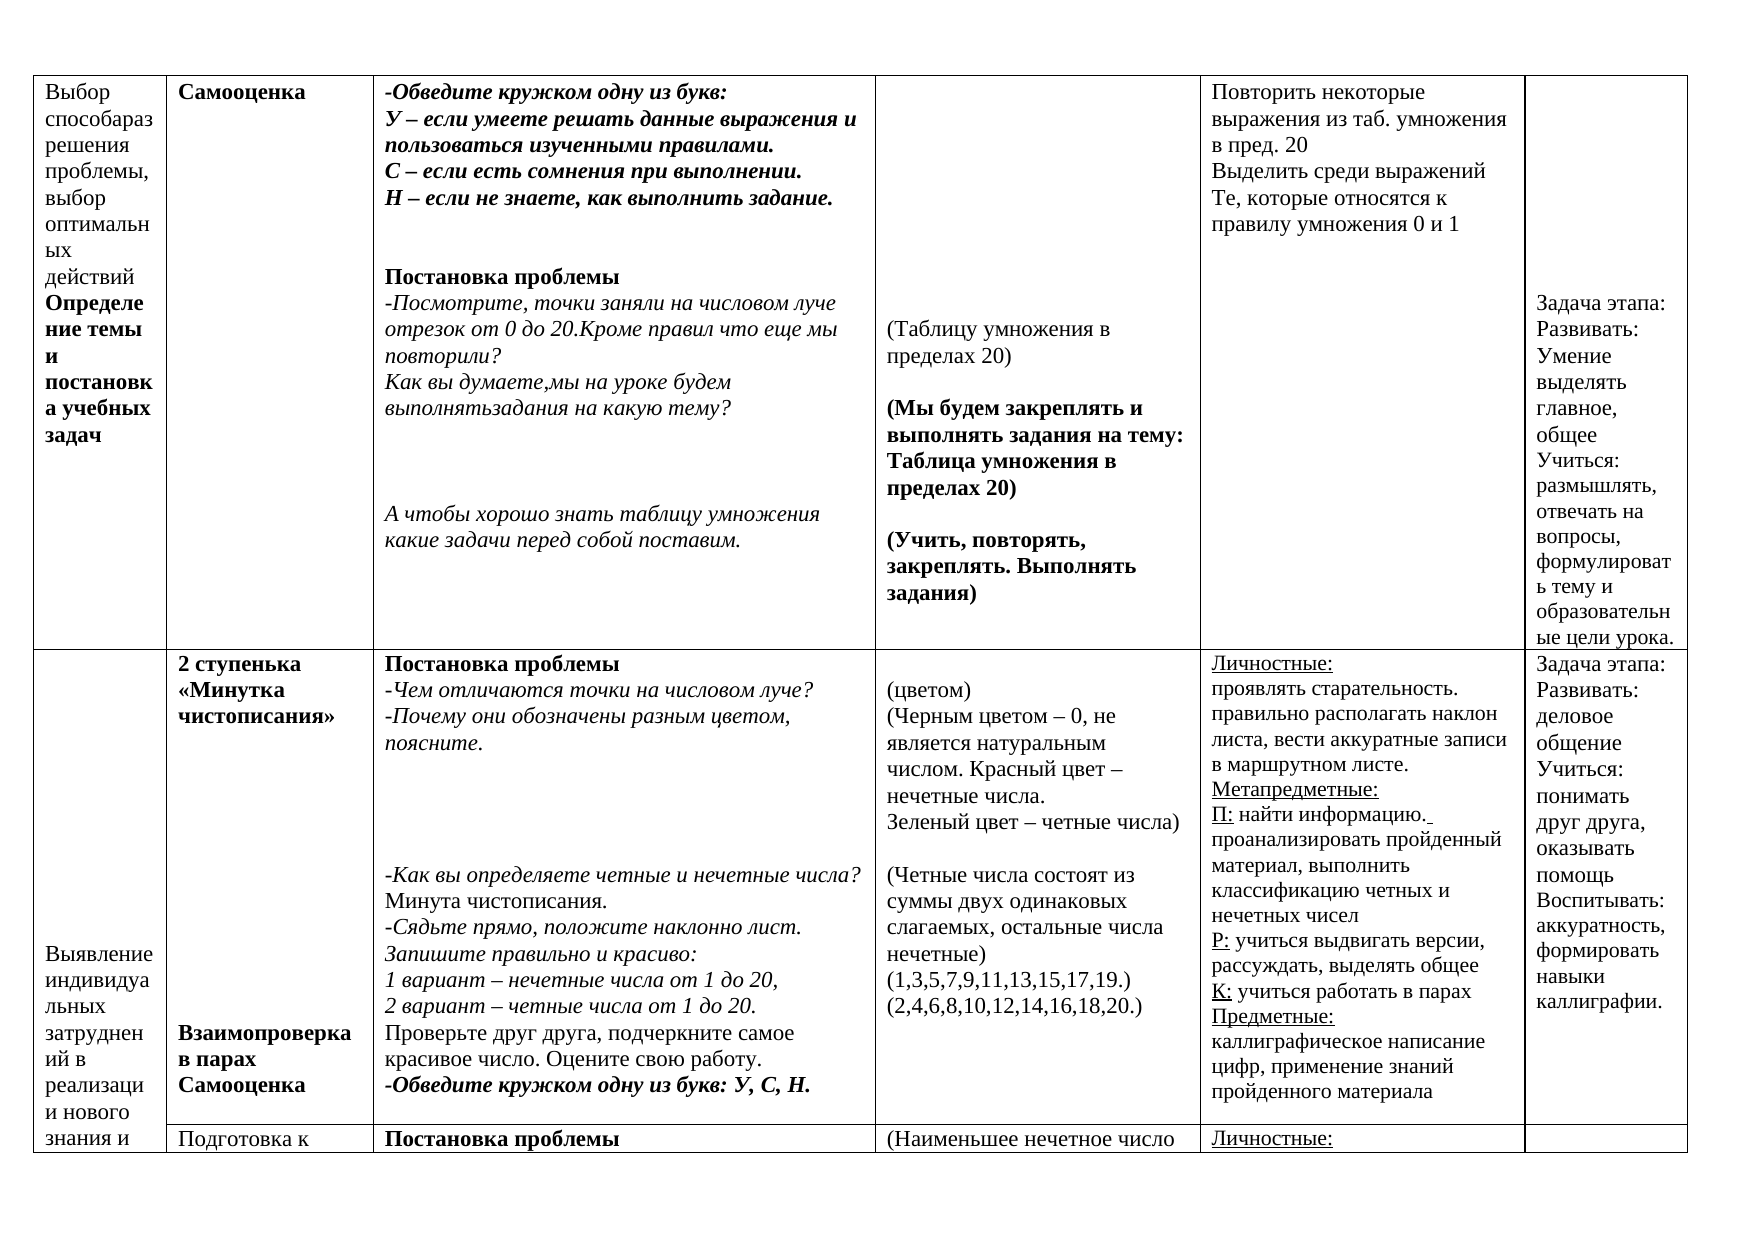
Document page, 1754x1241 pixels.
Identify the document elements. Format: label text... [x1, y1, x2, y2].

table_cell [167, 1125, 373, 1152]
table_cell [1201, 76, 1524, 649]
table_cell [167, 76, 373, 649]
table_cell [34, 76, 166, 649]
table_cell Постановка проблемы -Чем отличаются точки на числовом луче? -Почему они обозначены разным цветом, поясните. -Как вы определяете четные и нечетные числа? Минута чистописания. -Сядьте прямо, положите наклонно лист. Запишите правильно и красиво: 1 вариант – нечетные числа от 1 до 20, 2 вариант – четные числа от 1 до 20. Проверьте друг друга, подчеркните самое красивое число. Оцените свою работу. -Обведите кружком одну из букв: У, С, Н. [374, 650, 875, 1124]
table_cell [1201, 1125, 1524, 1152]
table_cell Задача этапа: Развивать: деловое общение Учиться: понимать друг друга, оказывать помощь Воспитывать: аккуратность, формировать навыки каллиграфии. [1526, 650, 1687, 1124]
table_cell 2 ступенька «Минутка чистописания» Взаимопроверка в парах Самооценка [167, 650, 373, 1124]
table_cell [876, 76, 1200, 649]
table_cell Личностные: проявлять старательность. правильно располагать наклон листа, вести аккуратные записи в маршрутном листе. Метапредметные: П: найти информацию. проанализировать пройденный материал, выполнить классификацию четных и нечетных чисел Р: учиться выдвигать версии, рассуждать, выделять общее К: учиться работать в парах Предметные: каллиграфическое написание цифр, применение знаний пройденного материала [1201, 650, 1524, 1124]
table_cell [876, 1125, 1200, 1152]
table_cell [374, 76, 875, 649]
table_cell (цветом) (Черным цветом – 0, не является натуральным числом. Красный цвет – нечетные числа. Зеленый цвет – четные числа) (Четные числа состоят из суммы двух одинаковых слагаемых, остальные числа нечетные) (1,3,5,7,9,11,13,15,17,19.) (2,4,6,8,10,12,14,16,18,20.) [876, 650, 1200, 1124]
table_cell Выявление индивидуальных затруднений в реализации нового знания и умения. [34, 650, 166, 1152]
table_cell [1526, 76, 1687, 649]
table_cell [374, 1125, 875, 1152]
table_cell [1526, 1125, 1687, 1152]
